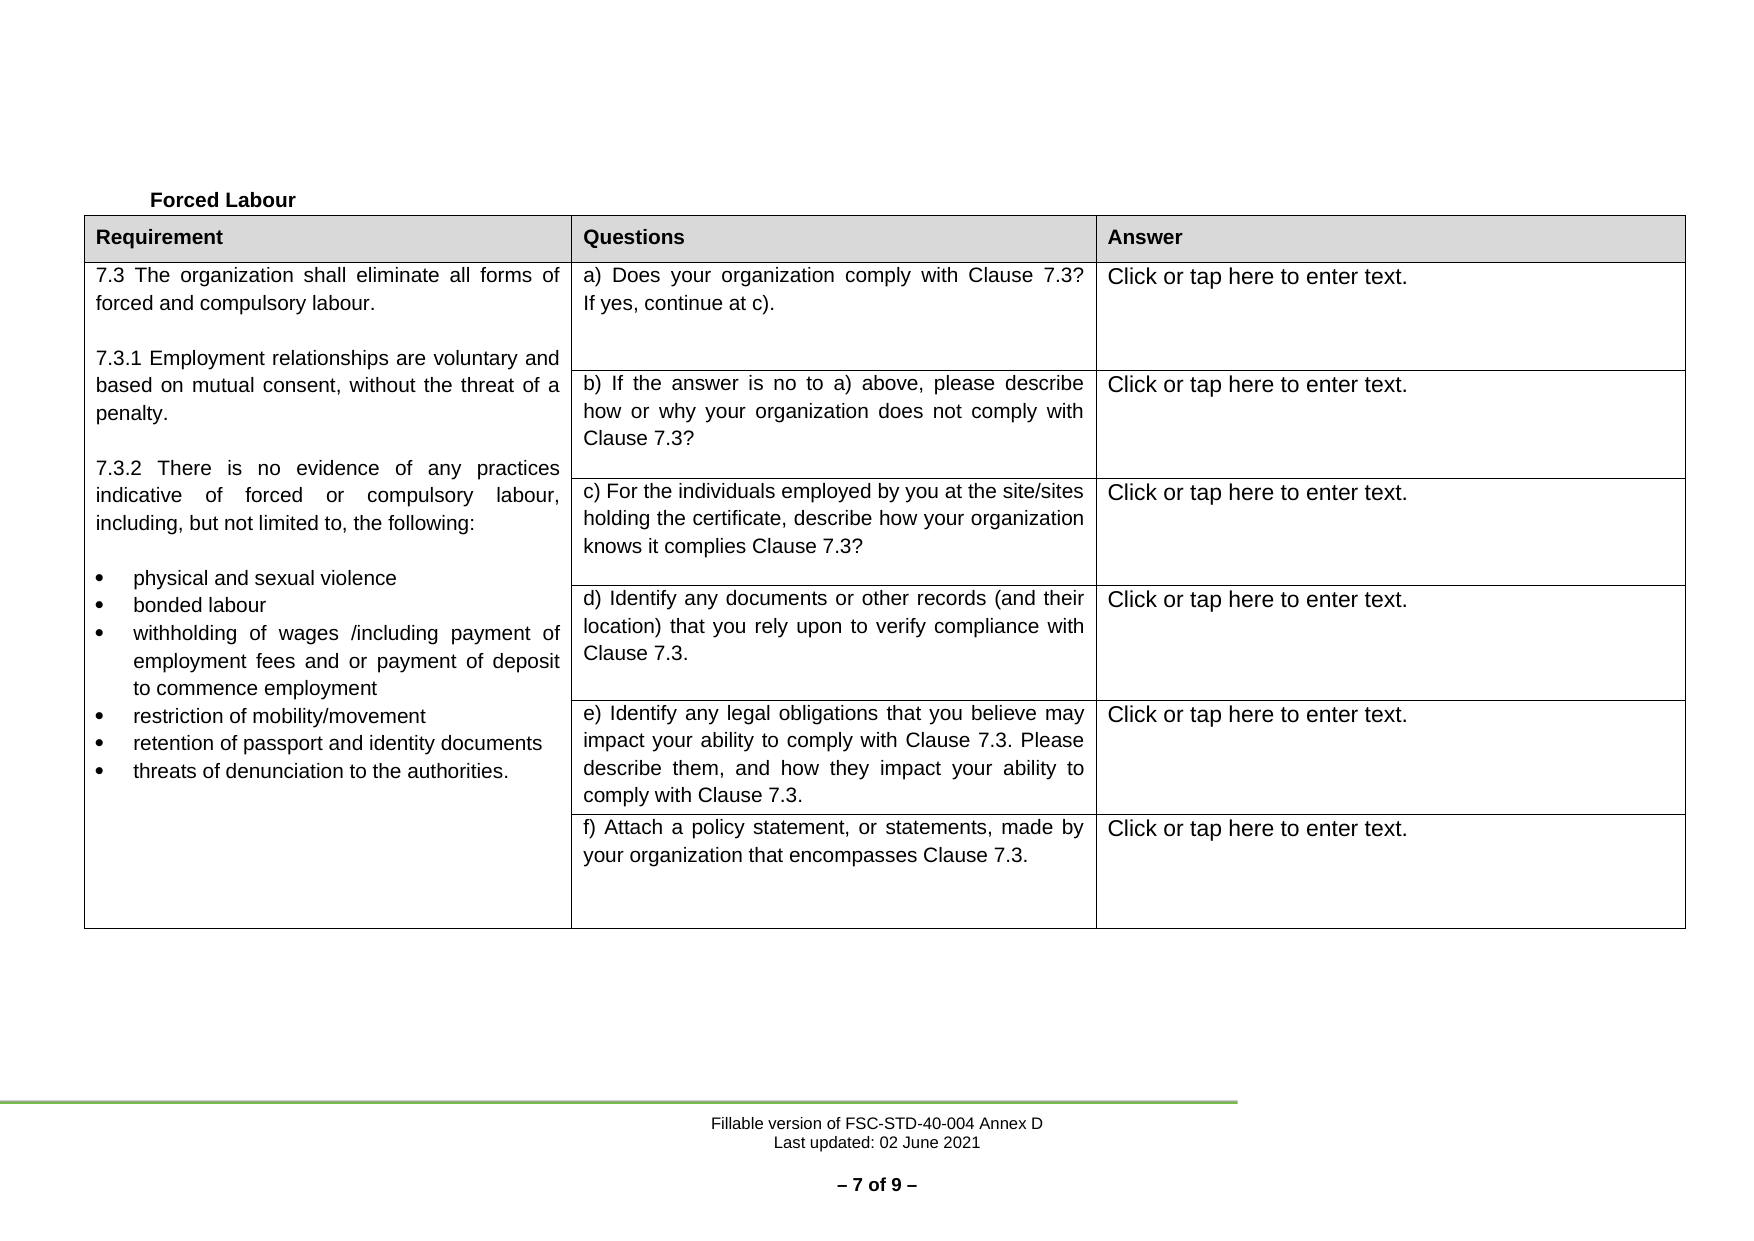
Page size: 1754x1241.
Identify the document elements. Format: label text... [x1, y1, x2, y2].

table_cell d) Identify any documents or other records (and their location) that you rely upon to verify compliance with Clause 7.3. [572, 586, 1096, 699]
table_cell f) Attach a policy statement, or statements, made by your organization that encompasses Clause 7.3. [572, 815, 1096, 928]
text Forced Labour [150, 187, 1604, 211]
table_header Requirement [85, 216, 571, 262]
table_cell b) If the answer is no to a) above, please describe how or why your organization does not comply with Clause 7.3? [572, 371, 1096, 478]
table_cell a) Does your organization comply with Clause 7.3? If yes, continue at c). [572, 263, 1096, 370]
table_cell 7.3 The organization shall eliminate all forms of forced and compulsory labour. 7.3.1 Employment relationships are voluntary and based on mutual consent, without the threat of a penalty. 7.3.2 There is no evidence of any practices indicative of forced or compulsory labour, including, but not limited to, the following: physical and sexual violence bonded labour withholding of wages /including payment of employment fees and or payment of deposit to commence employment restriction of mobility/movement retention of passport and identity documents threats of denunciation to the authorities. [85, 263, 571, 928]
table_header Answer [1097, 216, 1685, 262]
table_cell c) For the individuals employed by you at the site/sites holding the certificate, describe how your organization knows it complies Clause 7.3? [572, 479, 1096, 585]
table_cell e) Identify any legal obligations that you believe may impact your ability to comply with Clause 7.3. Please describe them, and how they impact your ability to comply with Clause 7.3. [572, 701, 1096, 814]
table_header Questions [572, 216, 1096, 262]
